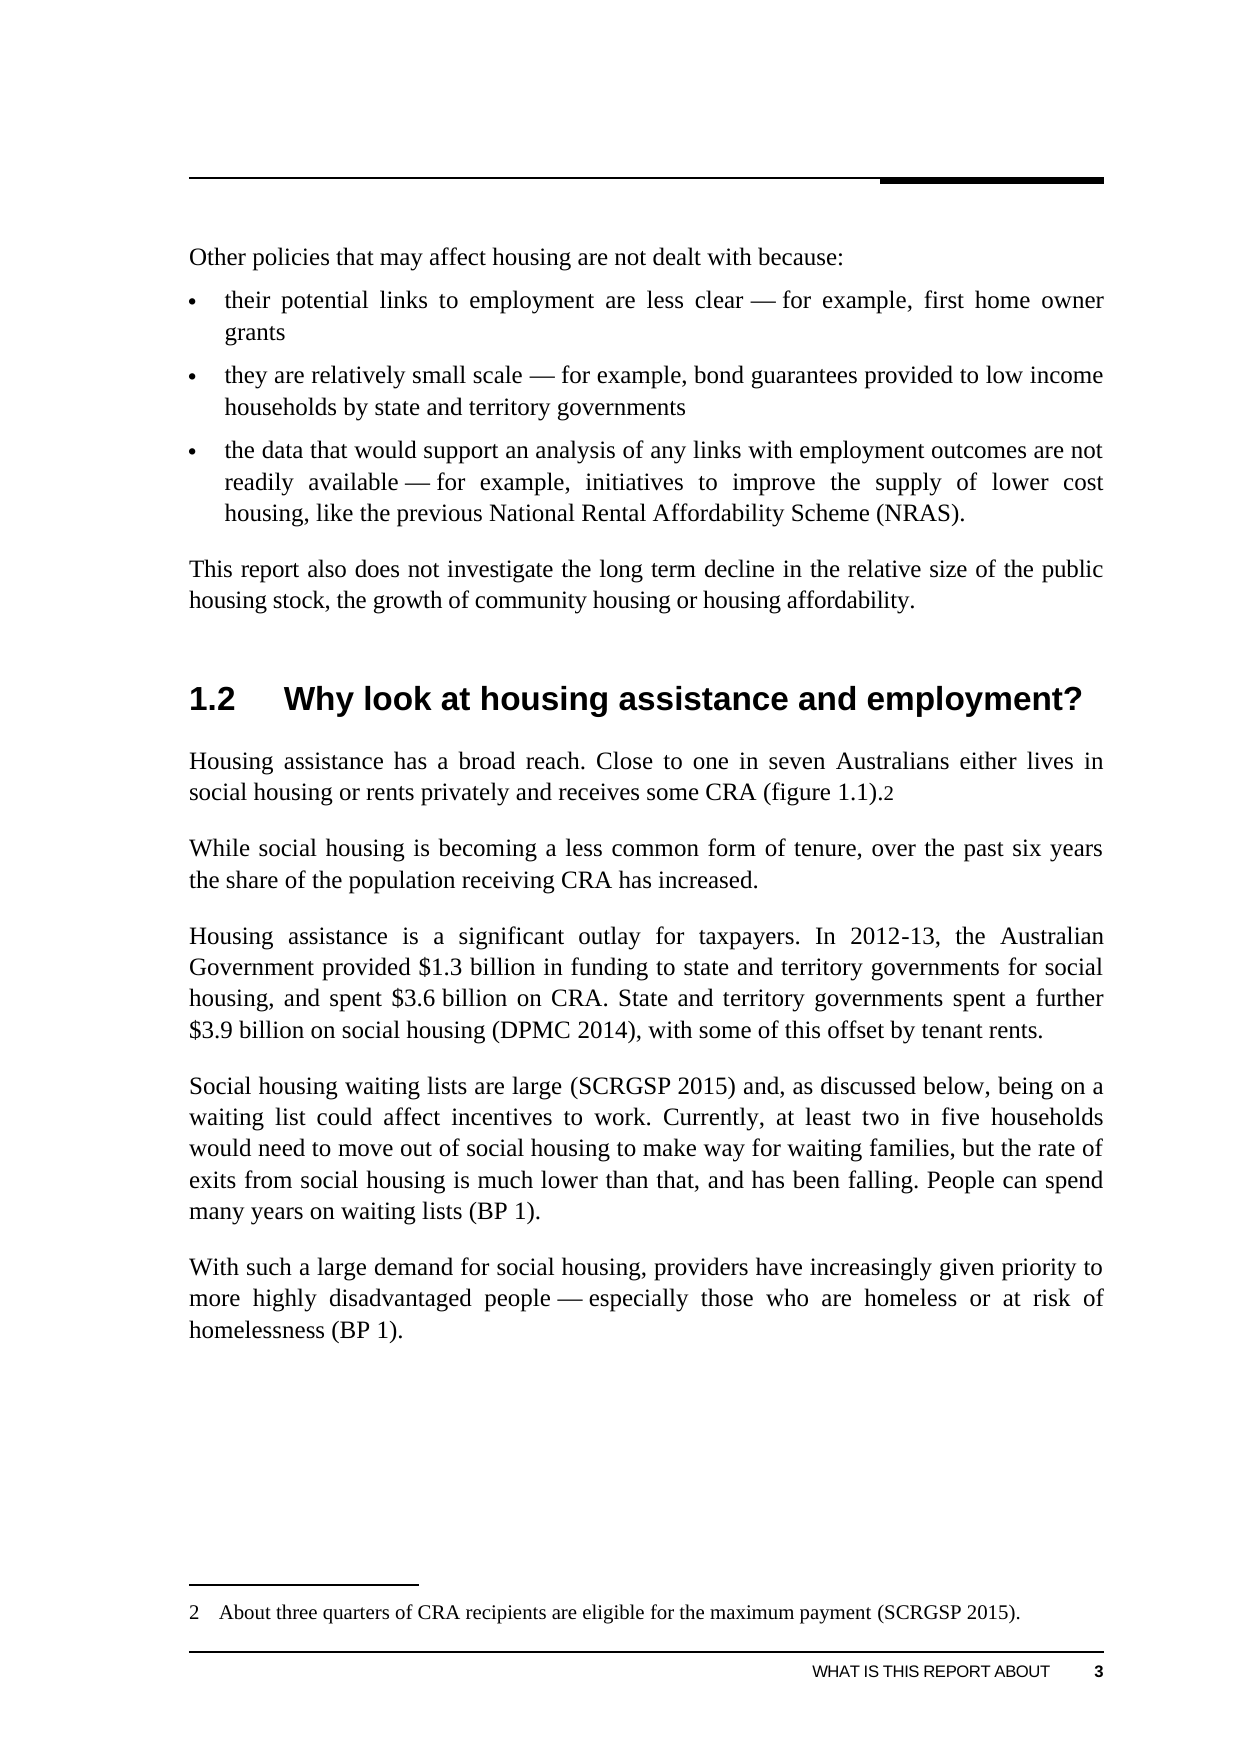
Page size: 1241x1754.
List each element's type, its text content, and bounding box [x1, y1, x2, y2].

list the data that would support an analysis of any links with employment outcomes are not readily available — for example, initiatives to improve the supply of lower cost housing, like the previous National Rental Affordability Scheme (NRAS). [189, 433, 1104, 527]
text Housing assistance has a broad reach. Close to one in seven Australians either lives in social housing or rents privately and receives some CRA (figure 1.1). [189, 743, 1104, 806]
list their potential links to employment are less clear — for example, first home owner grants [189, 283, 1104, 346]
subtitle 1.2 Why look at housing assistance and employment? [189, 677, 1104, 718]
text Housing assistance is a significant outlay for taxpayers. In 2012-13, the Australian Government provided $1.3 billion in funding to state and territory governments for social housing, and spent $3.6 billion on CRA. State and territory governments spent a further $3.9 billion on social housing (DPMC 2014), with some of this offset by tenant rents. [189, 918, 1104, 1043]
text With such a large demand for social housing, providers have increasingly given priority to more highly disadvantaged people — especially those who are homeless or at risk of homelessness (BP 1). [189, 1250, 1104, 1343]
text Social housing waiting lists are large (SCRGSP 2015) and, as discussed below, being on a waiting list could affect incentives to work. Currently, at least two in five households would need to move out of social housing to make way for waiting families, but the rate of exits from social housing is much lower than that, and has been falling. People can spend many years on waiting lists (BP 1). [189, 1068, 1104, 1225]
text While social housing is becoming a less common form of tenure, over the past six years the share of the population receiving CRA has increased. [189, 831, 1104, 893]
list they are relatively small scale — for example, bond guarantees provided to low income households by state and territory governments [189, 358, 1104, 421]
text This report also does not investigate the long term decline in the relative size of the public housing stock, the growth of community housing or housing affordability. [189, 552, 1104, 614]
text Other policies that may affect housing are not dealt with because: [189, 239, 1104, 271]
